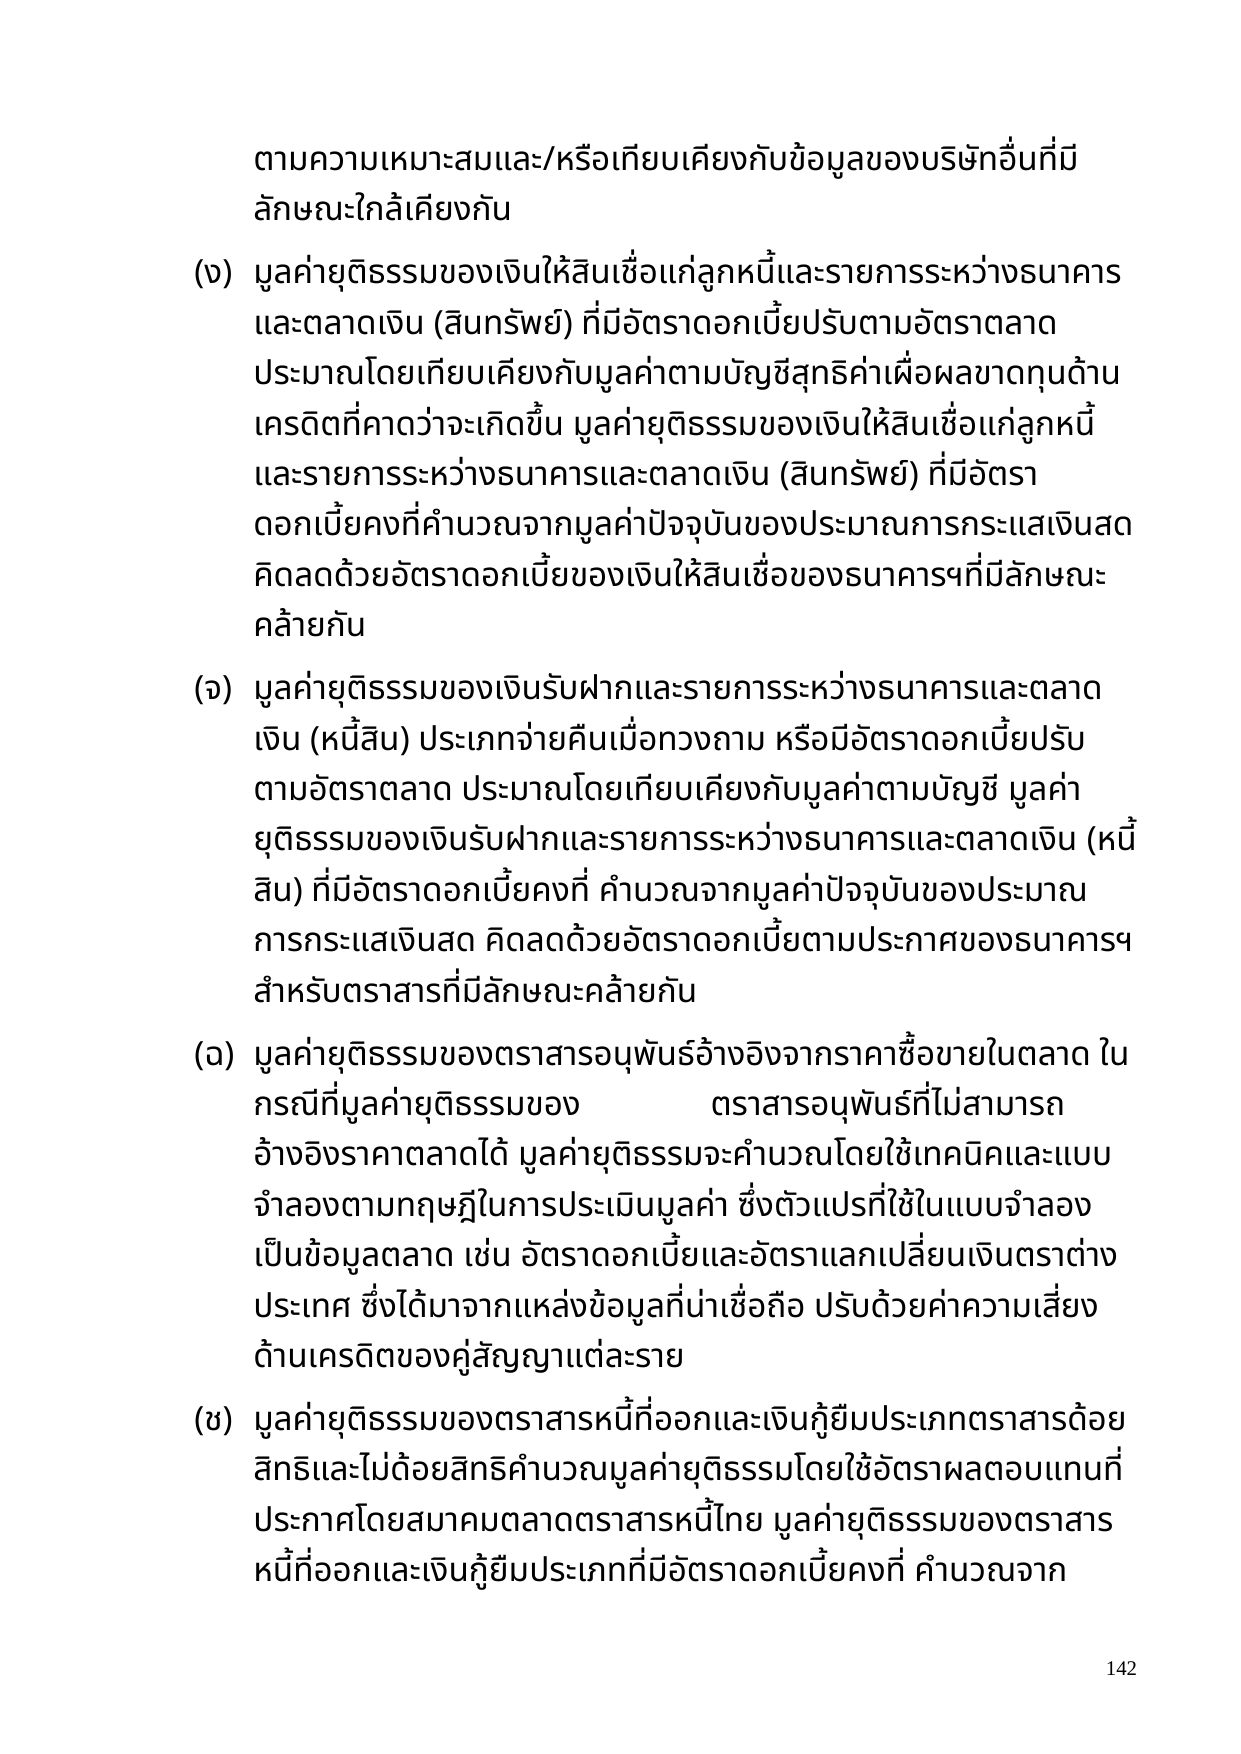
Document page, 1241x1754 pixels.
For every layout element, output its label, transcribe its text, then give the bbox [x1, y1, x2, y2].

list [194, 135, 1137, 236]
list มูลค่ายุติธรรมของเงินให้สินเชื่อแก่ลูกหนี้และรายการระหว่างธนาคารและตลาดเงิน (สินทรัพย์) ที่มีอัตราดอกเบี้ยปรับตามอัตราตลาด ประมาณโดยเทียบเคียงกับมูลค่าตามบัญชีสุทธิค่าเผื่อผลขาดทุนด้านเครดิตที่คาดว่าจะเกิดขึ้น มูลค่ายุติธรรมของเงินให้สินเชื่อแก่ลูกหนี้และรายการระหว่างธนาคารและตลาดเงิน (สินทรัพย์) ที่มีอัตราดอกเบี้ยคงที่คำนวณจากมูลค่าปัจจุบันของประมาณการกระแสเงินสด คิดลดด้วยอัตราดอกเบี้ยของเงินให้สินเชื่อของธนาคารฯที่มีลักษณะคล้ายกัน [194, 248, 1137, 652]
list มูลค่ายุติธรรมของเงินรับฝากและรายการระหว่างธนาคารและตลาดเงิน (หนี้สิน) ประเภทจ่ายคืนเมื่อทวงถาม หรือมีอัตราดอกเบี้ยปรับตามอัตราตลาด ประมาณโดยเทียบเคียงกับมูลค่าตามบัญชี มูลค่ายุติธรรมของเงินรับฝากและรายการระหว่างธนาคารและตลาดเงิน (หนี้สิน) ที่มีอัตราดอกเบี้ยคงที่ คำนวณจากมูลค่าปัจจุบันของประมาณการกระแสเงินสด คิดลดด้วยอัตราดอกเบี้ยตามประกาศของธนาคารฯสำหรับตราสารที่มีลักษณะคล้ายกัน [194, 664, 1137, 1017]
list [194, 1395, 1137, 1597]
list มูลค่ายุติธรรมของตราสารอนุพันธ์อ้างอิงจากราคาซื้อขายในตลาด ในกรณีที่มูลค่ายุติธรรมของ ตราสารอนุพันธ์ที่ไม่สามารถอ้างอิงราคาตลาดได้ มูลค่ายุติธรรมจะคำนวณโดยใช้เทคนิคและแบบจำลองตามทฤษฎีในการประเมินมูลค่า ซึ่งตัวแปรที่ใช้ในแบบจำลองเป็นข้อมูลตลาด เช่น อัตราดอกเบี้ยและอัตราแลกเปลี่ยนเงินตราต่างประเทศ ซึ่งได้มาจากแหล่งข้อมูลที่น่าเชื่อถือ ปรับด้วยค่าความเสี่ยงด้านเครดิตของคู่สัญญาแต่ละราย [194, 1029, 1137, 1382]
